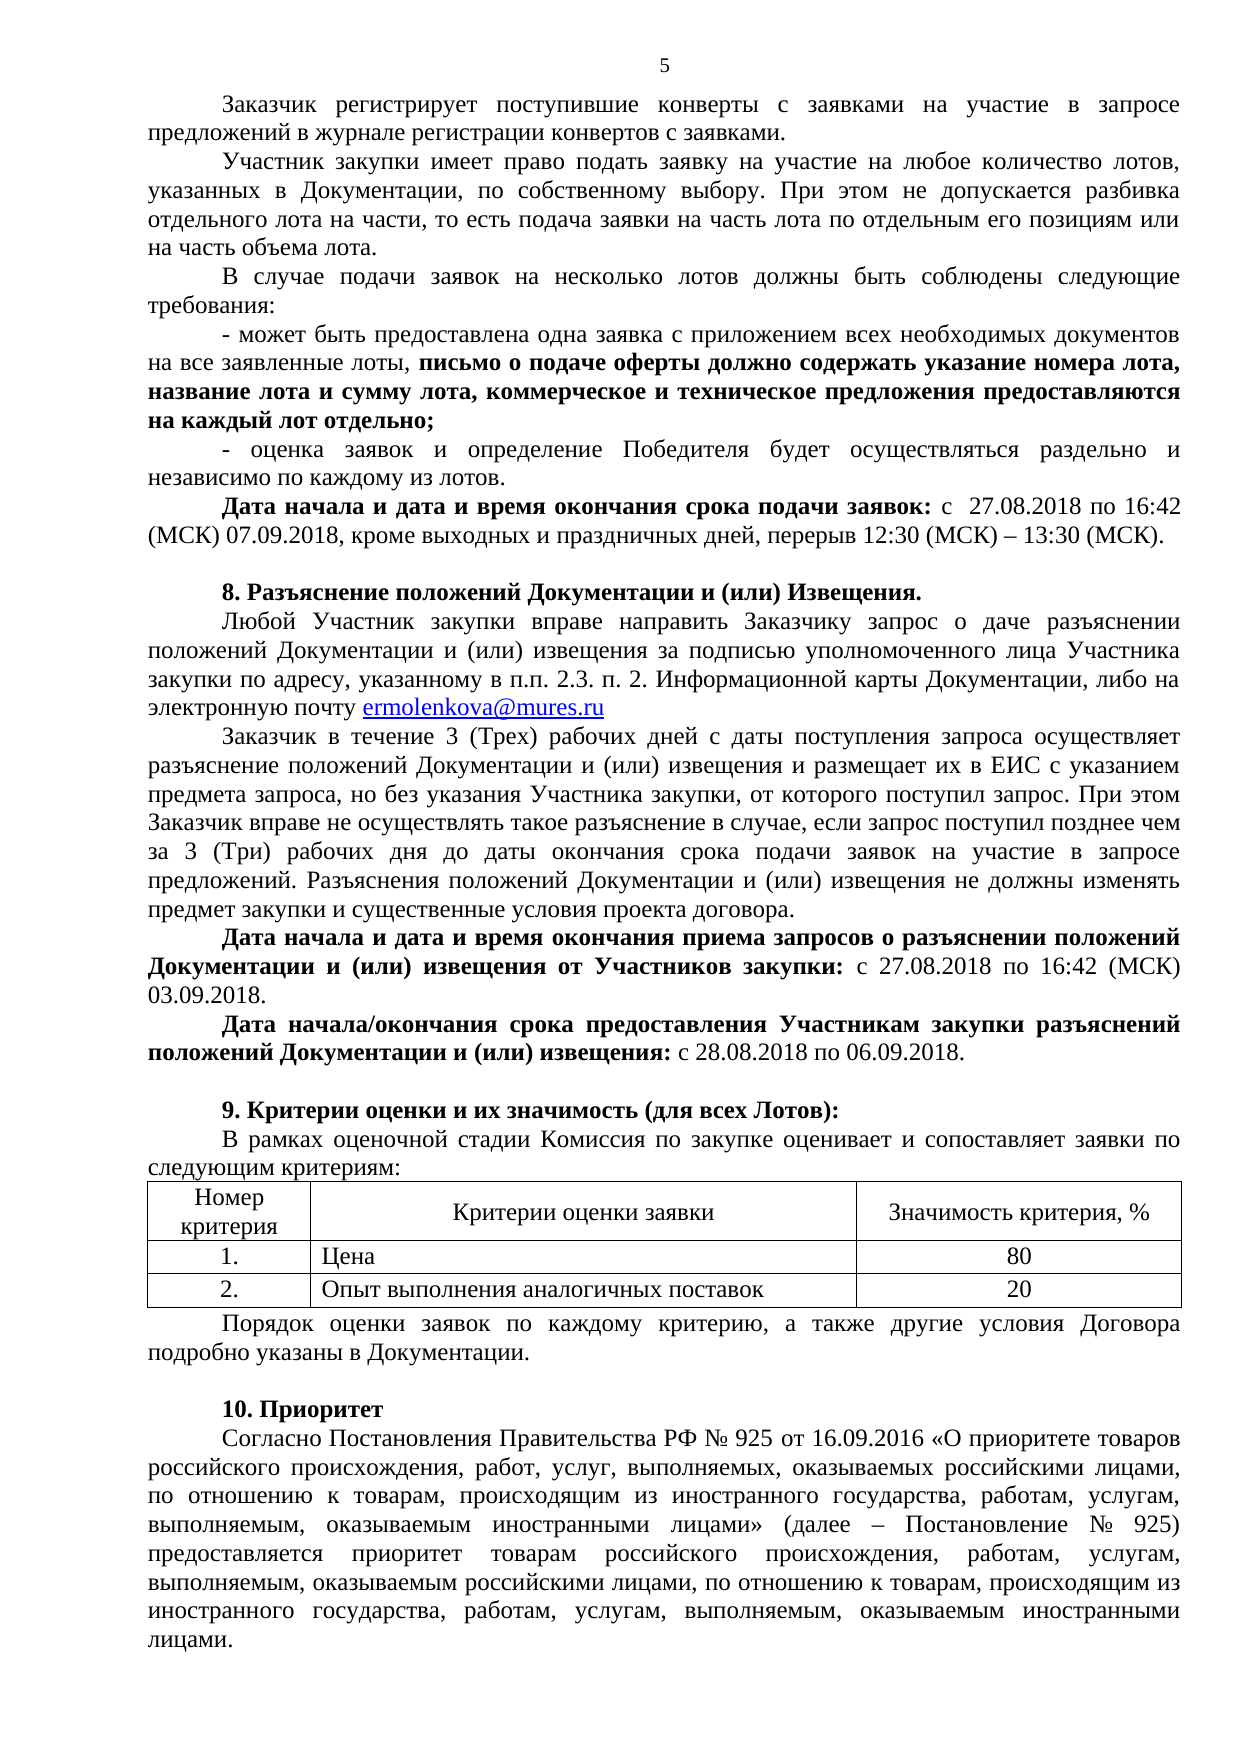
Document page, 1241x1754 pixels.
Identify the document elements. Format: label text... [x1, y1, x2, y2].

text В случае подачи заявок на несколько лотов должны быть соблюдены следующие требования: [148, 261, 1181, 319]
text Заказчик в течение 3 (Трех) рабочих дней с даты поступления запроса осуществляет разъяснение положений Документации и (или) извещения и размещает их в ЕИС с указанием предмета запроса, но без указания Участника закупки, от которого поступил запрос. При этом Заказчик вправе не осуществлять такое разъяснение в случае, если запрос поступил позднее чем за 3 (Три) рабочих дня до даты окончания срока подачи заявок на участие в запросе предложений. Разъяснения положений Документации и (или) извещения не должны изменять предмет закупки и существенные условия проекта договора. [148, 721, 1181, 922]
text 8. Разъяснение положений Документации и (или) Извещения. [148, 577, 1181, 606]
table_cell 2. [148, 1274, 310, 1307]
table_header Номер критерия [148, 1182, 310, 1240]
table_cell 20 [857, 1274, 1181, 1307]
text - оценка заявок и определение Победителя будет осуществляться раздельно и независимо по каждому из лотов. [148, 434, 1181, 491]
table_header Критерии оценки заявки [311, 1182, 856, 1240]
table_cell Опыт выполнения аналогичных поставок [311, 1274, 856, 1307]
text Дата начала/окончания срока предоставления Участникам закупки разъяснений положений Документации и (или) извещения: с 28.08.2018 по 06.09.2018. [148, 1009, 1181, 1066]
text Любой Участник закупки вправе направить Заказчику запрос о даче разъяснении положений Документации и (или) извещения за подписью уполномоченного лица Участника закупки по адресу, указанному в п.п. 2.3. п. 2. Информационной карты Документации, либо на электронную почту ermolenkova@mures.ru [148, 606, 1181, 721]
table_cell Цена [311, 1241, 856, 1273]
text Порядок оценки заявок по каждому критерию, а также другие условия Договора подробно указаны в Документации. [148, 1308, 1181, 1366]
table_cell 80 [857, 1241, 1181, 1273]
table_cell 1. [148, 1241, 310, 1273]
text В рамках оценочной стадии Комиссия по закупке оценивает и сопоставляет заявки по следующим критериям: [148, 1124, 1181, 1181]
text Дата начала и дата и время окончания приема запросов о разъяснении положений Документации и (или) извещения от Участников закупки: с 27.08.2018 по 16:42 (МСК) 03.09.2018. [148, 922, 1181, 1009]
text 10. Приоритет [148, 1394, 1181, 1423]
text Участник закупки имеет право подать заявку на участие на любое количество лотов, указанных в Документации, по собственному выбору. При этом не допускается разбивка отдельного лота на части, то есть подача заявки на часть лота по отдельным его позициям или на часть объема лота. [148, 146, 1181, 261]
text Согласно Постановления Правительства РФ № 925 от 16.09.2016 «О приоритете товаров российского происхождения, работ, услуг, выполняемых, оказываемых российскими лицами, по отношению к товарам, происходящим из иностранного государства, работам, услугам, выполняемым, оказываемым иностранными лицами» (далее – Постановление № 925) предоставляется приоритет товарам российского происхождения, работам, услугам, выполняемым, оказываемым российскими лицами, по отношению к товарам, происходящим из иностранного государства, работам, услугам, выполняемым, оказываемым иностранными лицами. [148, 1423, 1181, 1653]
text Дата начала и дата и время окончания срока подачи заявок: с 27.08.2018 по 16:42 (МСК) 07.09.2018, кроме выходных и праздничных дней, перерыв 12:30 (МСК) – 13:30 (МСК). [148, 491, 1181, 549]
text 9. Критерии оценки и их значимость (для всех Лотов): [148, 1095, 1181, 1124]
table_header Значимость критерия, % [857, 1182, 1181, 1240]
text - может быть предоставлена одна заявка с приложением всех необходимых документов на все заявленные лоты, письмо о подаче оферты должно содержать указание номера лота, название лота и сумму лота, коммерческое и техническое предложения предоставляются на каждый лот отдельно; [148, 319, 1181, 434]
text Заказчик регистрирует поступившие конверты с заявками на участие в запросе предложений в журнале регистрации конвертов с заявками. [148, 89, 1181, 146]
